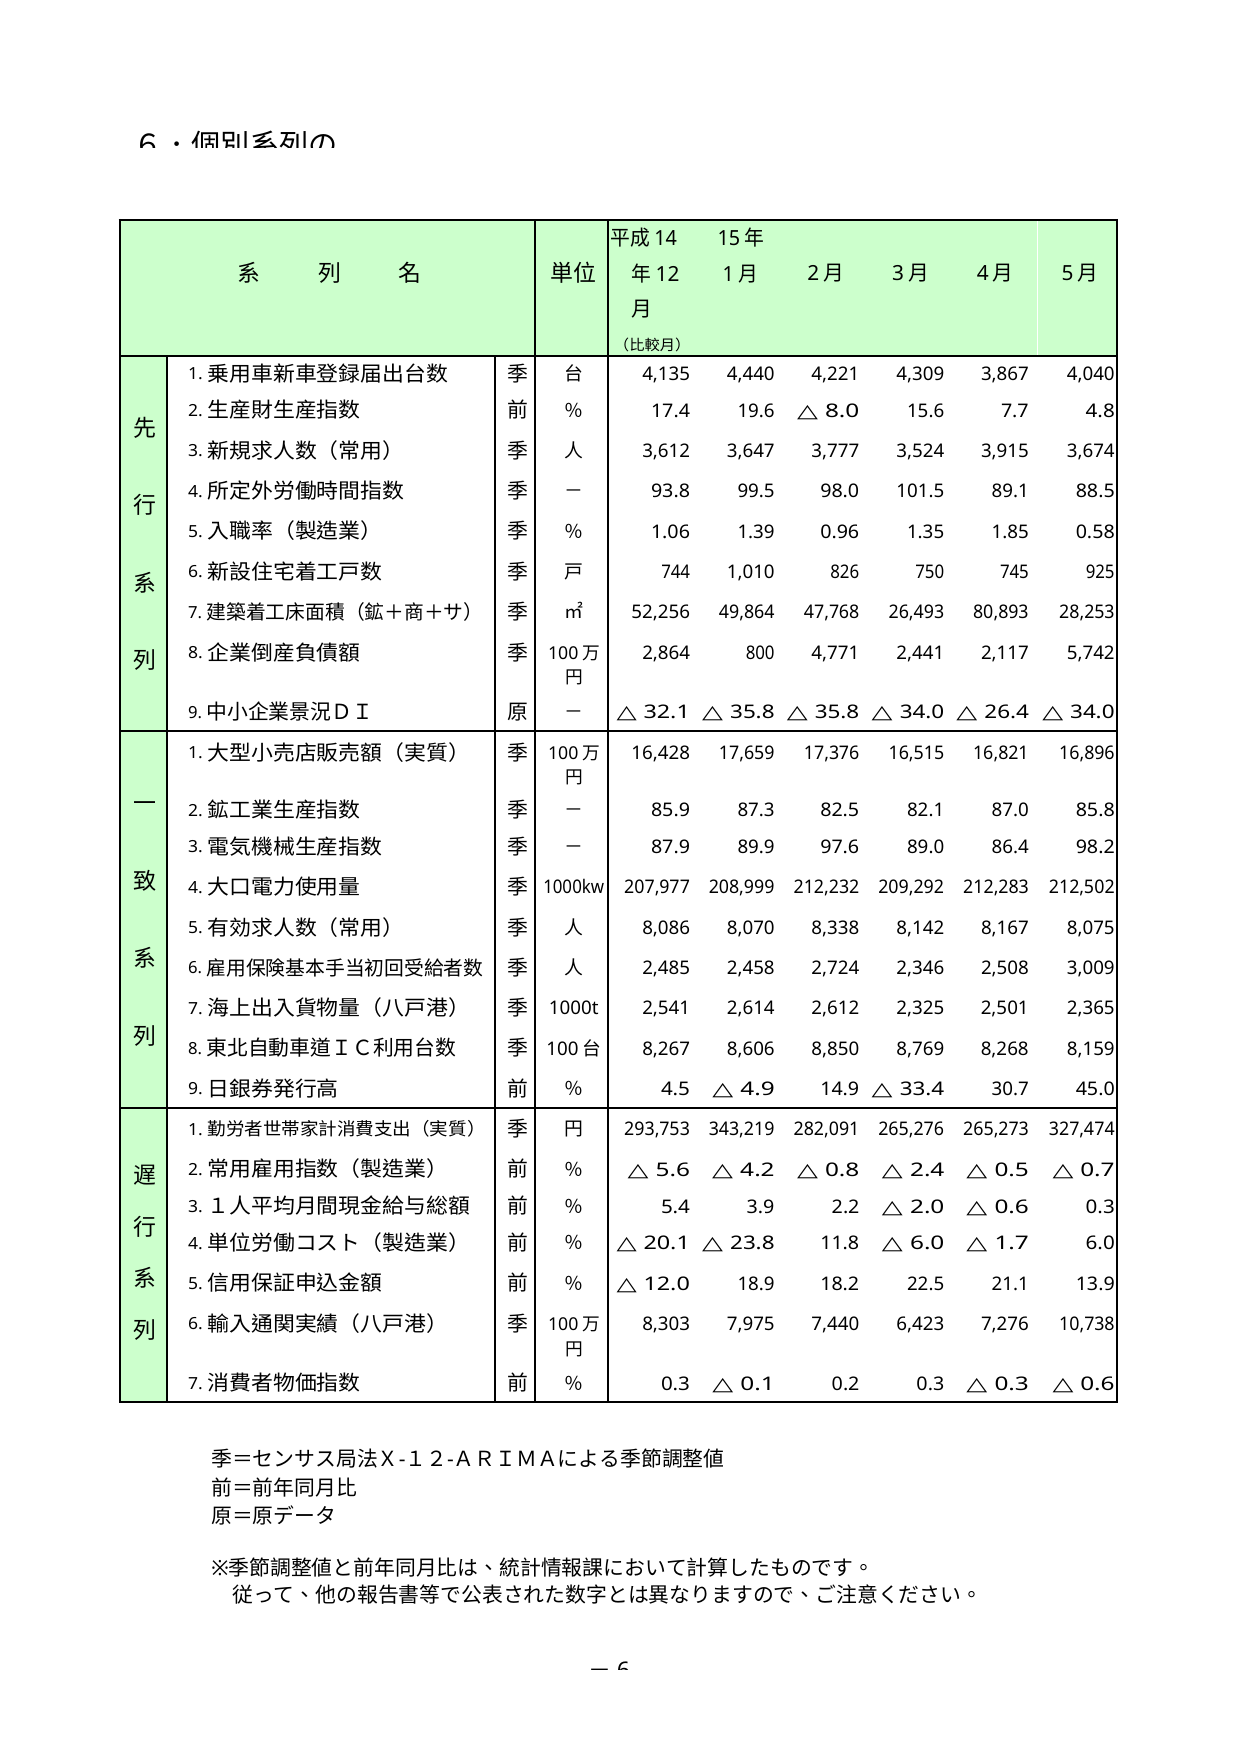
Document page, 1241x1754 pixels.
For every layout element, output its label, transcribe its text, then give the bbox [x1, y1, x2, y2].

table_cell 1.06 [609, 508, 701, 549]
table_cell 5. 有効求人数（常用） [168, 904, 494, 945]
table_cell 21.1 [953, 1260, 1037, 1301]
table_cell △ 35.8 [701, 689, 783, 730]
table_cell 1.85 [953, 508, 1037, 549]
table_cell 87.0 [953, 789, 1037, 826]
table_cell 4,771 [783, 630, 868, 689]
table_cell 1.35 [868, 508, 953, 549]
table_cell 2. 鉱工業生産指数 [168, 789, 494, 826]
table_cell 6.0 [1038, 1222, 1116, 1260]
table_cell 1,010 [701, 549, 783, 589]
table_cell 3,777 [783, 428, 868, 468]
table_cell 745 [953, 549, 1037, 589]
table_cell 季 [496, 1109, 534, 1146]
table_cell △ 23.8 [701, 1222, 783, 1260]
table_cell △ 34.0 [868, 689, 953, 730]
table_cell △ 0.3 [953, 1360, 1037, 1401]
table_cell 季 [496, 732, 534, 789]
table_cell 26,493 [868, 589, 953, 629]
table_cell 季 [496, 428, 534, 468]
table_cell 8,850 [783, 1025, 868, 1066]
table_cell 6. 新設住宅着工戸数 [168, 549, 494, 589]
table_cell 2,441 [868, 630, 953, 689]
text 従って、他の報告書等で公表された数字とは異なりますので、ご注意ください。 [232, 1581, 1142, 1607]
table_cell 16,896 [1038, 732, 1116, 789]
table_cell 7,975 [701, 1301, 783, 1360]
table_cell 遅行系列 [121, 1109, 166, 1401]
table_cell ％ [536, 1222, 607, 1260]
table_cell 9. 日銀券発行高 [168, 1066, 494, 1107]
table_cell 8,142 [868, 904, 953, 945]
table_cell 2,508 [953, 945, 1037, 985]
table_cell 季 [496, 630, 534, 689]
table_cell 89.1 [953, 468, 1037, 508]
table_header 平成14年12月 （比較月） [609, 221, 701, 355]
table_cell 2,614 [701, 985, 783, 1025]
table_cell 季 [496, 985, 534, 1025]
table_cell 2,485 [609, 945, 701, 985]
table_cell ％ [536, 1066, 607, 1107]
table_cell 28,253 [1038, 589, 1116, 629]
table_cell △ 0.7 [1038, 1146, 1116, 1185]
table_cell △ 4.2 [701, 1146, 783, 1185]
table_cell 17,659 [701, 732, 783, 789]
table_cell 16,428 [609, 732, 701, 789]
text 季＝センサス局法Ｘ-１２-ＡＲＩＭＡによる季節調整値前＝前年同月比 [211, 1444, 737, 1501]
table_cell 季 [496, 864, 534, 904]
table_cell 265,273 [953, 1109, 1037, 1146]
table_cell 6,423 [868, 1301, 953, 1360]
table_cell 343,219 [701, 1109, 783, 1146]
table_cell 2,458 [701, 945, 783, 985]
table_cell 前 [496, 1066, 534, 1107]
table_cell 前 [496, 1146, 534, 1185]
table_cell 14.9 [783, 1066, 868, 1107]
table_cell 16,515 [868, 732, 953, 789]
table_cell 2,864 [609, 630, 701, 689]
table_cell 7,440 [783, 1301, 868, 1360]
table_cell △ 6.0 [868, 1222, 953, 1260]
table_cell 4. 単位労働コスト（製造業） [168, 1222, 494, 1260]
table_cell 30.7 [953, 1066, 1037, 1107]
table_cell 88.5 [1038, 468, 1116, 508]
table_cell － [536, 826, 607, 864]
table_cell 19.6 [701, 389, 783, 428]
table_cell 0.3 [1038, 1185, 1116, 1222]
table_cell 4.5 [609, 1066, 701, 1107]
table_cell △ 0.8 [783, 1146, 868, 1185]
table_cell 5. 信用保証申込金額 [168, 1260, 494, 1301]
table_cell 人 [536, 945, 607, 985]
table_cell 8,075 [1038, 904, 1116, 945]
table_cell 4. 所定外労働時間指数 [168, 468, 494, 508]
table_cell 212,232 [783, 864, 868, 904]
table_cell 100台 [536, 1025, 607, 1066]
text 原＝原データ [211, 1501, 1142, 1530]
table_cell 22.5 [868, 1260, 953, 1301]
table_cell 2,541 [609, 985, 701, 1025]
table_cell △ 32.1 [609, 689, 701, 730]
table_cell 13.9 [1038, 1260, 1116, 1301]
table_cell 5,742 [1038, 630, 1116, 689]
table_cell 1. 勤労者世帯家計消費支出（実質） [168, 1109, 494, 1146]
table_cell 前 [496, 1260, 534, 1301]
table_cell 85.9 [609, 789, 701, 826]
table_cell 86.4 [953, 826, 1037, 864]
table_cell 前 [496, 1360, 534, 1401]
table_cell 2,325 [868, 985, 953, 1025]
table_cell 11.8 [783, 1222, 868, 1260]
table_cell 4. 大口電力使用量 [168, 864, 494, 904]
table_cell 18.2 [783, 1260, 868, 1301]
table_cell 52,256 [609, 589, 701, 629]
table_cell 0.3 [868, 1360, 953, 1401]
table_cell 327,474 [1038, 1109, 1116, 1146]
table_cell 前 [496, 1222, 534, 1260]
table_cell 2,612 [783, 985, 868, 1025]
table_cell 2,365 [1038, 985, 1116, 1025]
table_cell 7,276 [953, 1301, 1037, 1360]
table_cell 季 [496, 826, 534, 864]
table_cell 100万円 [536, 1301, 607, 1360]
table_cell 87.3 [701, 789, 783, 826]
table_cell 0.2 [783, 1360, 868, 1401]
table_cell － [536, 689, 607, 730]
text ※季節調整値と前年同月比は、統計情報課において計算したものです。 [211, 1554, 1142, 1581]
table_cell 750 [868, 549, 953, 589]
table_cell 4,040 [1038, 357, 1116, 389]
table_cell 7.7 [953, 389, 1037, 428]
table_cell 3,674 [1038, 428, 1116, 468]
table_cell 1000kw [536, 864, 607, 904]
table_cell 3,612 [609, 428, 701, 468]
table_cell 季 [496, 945, 534, 985]
table_cell 前 [496, 389, 534, 428]
table_cell 82.5 [783, 789, 868, 826]
table_cell 10,738 [1038, 1301, 1116, 1360]
table_cell △ 0.1 [701, 1360, 783, 1401]
table_cell 4,135 [609, 357, 701, 389]
table_cell 85.8 [1038, 789, 1116, 826]
table_cell △ 2.0 [868, 1185, 953, 1222]
table_cell △ 2.4 [868, 1146, 953, 1185]
table_cell 208,999 [701, 864, 783, 904]
table_cell 93.8 [609, 468, 701, 508]
table_cell 1.39 [701, 508, 783, 549]
table_cell 0.96 [783, 508, 868, 549]
table_cell 一致系列 [121, 732, 166, 1107]
table_cell 季 [496, 549, 534, 589]
table_cell 季 [496, 508, 534, 549]
table_cell △ 20.1 [609, 1222, 701, 1260]
table_cell 7. 建築着工床面積（鉱＋商＋サ） [168, 589, 494, 629]
table_cell ％ [536, 1260, 607, 1301]
table_cell 209,292 [868, 864, 953, 904]
table_cell 45.0 [1038, 1066, 1116, 1107]
table_cell 8. 東北自動車道ＩＣ利用台数 [168, 1025, 494, 1066]
table_cell ％ [536, 1360, 607, 1401]
table_cell △ 1.7 [953, 1222, 1037, 1260]
table_cell △ 33.4 [868, 1066, 953, 1107]
table_cell 80,893 [953, 589, 1037, 629]
table_cell 3,915 [953, 428, 1037, 468]
table_cell 925 [1038, 549, 1116, 589]
table_header 単位 [536, 221, 607, 355]
table_cell 季 [496, 589, 534, 629]
table_cell 8,606 [701, 1025, 783, 1066]
table_cell 47,768 [783, 589, 868, 629]
table_cell △ 12.0 [609, 1260, 701, 1301]
table_cell 4.8 [1038, 389, 1116, 428]
table_header 2月 [783, 221, 868, 355]
table_cell 293,753 [609, 1109, 701, 1146]
table_cell 2,346 [868, 945, 953, 985]
table_cell － [536, 789, 607, 826]
table_cell △ 4.9 [701, 1066, 783, 1107]
table_cell 207,977 [609, 864, 701, 904]
table_cell 8. 企業倒産負債額 [168, 630, 494, 689]
table_cell 2,117 [953, 630, 1037, 689]
table_cell 89.9 [701, 826, 783, 864]
table_header 3月 [868, 221, 953, 355]
table_cell 7. 消費者物価指数 [168, 1360, 494, 1401]
table_cell 4,440 [701, 357, 783, 389]
table_cell 2.2 [783, 1185, 868, 1222]
table_cell 6. 輸入通関実績（八戸港） [168, 1301, 494, 1360]
table_cell △ 0.5 [953, 1146, 1037, 1185]
table_cell 8,338 [783, 904, 868, 945]
table_cell 826 [783, 549, 868, 589]
table_cell 1000t [536, 985, 607, 1025]
table_cell 9. 中小企業景況ＤＩ [168, 689, 494, 730]
table_cell 8,267 [609, 1025, 701, 1066]
table_cell 0.58 [1038, 508, 1116, 549]
table_cell 99.5 [701, 468, 783, 508]
table_cell 季 [496, 468, 534, 508]
table_cell 4,221 [783, 357, 868, 389]
table_cell 212,502 [1038, 864, 1116, 904]
table_cell 100万円 [536, 630, 607, 689]
table_cell 3,867 [953, 357, 1037, 389]
table_header 5月 [1038, 221, 1116, 355]
table_cell 97.6 [783, 826, 868, 864]
table_cell 16,821 [953, 732, 1037, 789]
table_cell 15.6 [868, 389, 953, 428]
table_cell 3. 新規求人数（常用） [168, 428, 494, 468]
table_cell △ 5.6 [609, 1146, 701, 1185]
table_cell 3,647 [701, 428, 783, 468]
table_cell 季 [496, 357, 534, 389]
table_cell 2. 常用雇用指数（製造業） [168, 1146, 494, 1185]
table_cell 5. 入職率（製造業） [168, 508, 494, 549]
table_cell 2,501 [953, 985, 1037, 1025]
table_cell 人 [536, 904, 607, 945]
table_cell ％ [536, 1185, 607, 1222]
table_cell 戸 [536, 549, 607, 589]
table_cell 台 [536, 357, 607, 389]
table_cell 季 [496, 904, 534, 945]
table_cell 8,268 [953, 1025, 1037, 1066]
table_cell △ 35.8 [783, 689, 868, 730]
table_cell 季 [496, 1025, 534, 1066]
table_cell 6. 雇用保険基本手当初回受給者数 [168, 945, 494, 985]
table_cell 282,091 [783, 1109, 868, 1146]
table_cell ％ [536, 1146, 607, 1185]
table_cell 3. １人平均月間現金給与総額 [168, 1185, 494, 1222]
table_cell 2,724 [783, 945, 868, 985]
table_cell 212,283 [953, 864, 1037, 904]
table_cell 季 [496, 1301, 534, 1360]
table_cell 89.0 [868, 826, 953, 864]
table_cell 先行系列 [121, 357, 166, 730]
table_cell ％ [536, 508, 607, 549]
table_cell 87.9 [609, 826, 701, 864]
table_cell 744 [609, 549, 701, 589]
table_header 15年 1月 [701, 221, 783, 355]
table_cell 季 [496, 789, 534, 826]
table_cell 2. 生産財生産指数 [168, 389, 494, 428]
table_cell △ 26.4 [953, 689, 1037, 730]
table_cell 円 [536, 1109, 607, 1146]
table_cell 98.0 [783, 468, 868, 508]
table_cell 3. 電気機械生産指数 [168, 826, 494, 864]
table_cell 8,769 [868, 1025, 953, 1066]
table_cell 8,086 [609, 904, 701, 945]
table_cell △ 34.0 [1038, 689, 1116, 730]
table_cell 3,009 [1038, 945, 1116, 985]
table_cell 17,376 [783, 732, 868, 789]
table_cell 18.9 [701, 1260, 783, 1301]
table_cell 7. 海上出入貨物量（八戸港） [168, 985, 494, 1025]
table_header 4月 [953, 221, 1037, 355]
table_cell 8,070 [701, 904, 783, 945]
table_cell 5.4 [609, 1185, 701, 1222]
table_cell 1. 乗用車新車登録届出台数 [168, 357, 494, 389]
table_cell 82.1 [868, 789, 953, 826]
table_cell 8,167 [953, 904, 1037, 945]
table_header 系 列 名 [121, 221, 534, 355]
table_cell 前 [496, 1185, 534, 1222]
table_cell 49,864 [701, 589, 783, 629]
table_cell 4,309 [868, 357, 953, 389]
table_cell 1. 大型小売店販売額（実質） [168, 732, 494, 789]
table_cell 0.3 [609, 1360, 701, 1401]
table_cell △ 0.6 [1038, 1360, 1116, 1401]
table_cell 17.4 [609, 389, 701, 428]
table_cell 人 [536, 428, 607, 468]
table_cell ％ [536, 389, 607, 428]
table_cell 98.2 [1038, 826, 1116, 864]
table_cell ㎡ [536, 589, 607, 629]
table_cell 265,276 [868, 1109, 953, 1146]
table_cell 8,159 [1038, 1025, 1116, 1066]
table_cell 原 [496, 689, 534, 730]
table_cell 3,524 [868, 428, 953, 468]
table_cell △ 8.0 [783, 389, 868, 428]
table_cell － [536, 468, 607, 508]
table_cell 8,303 [609, 1301, 701, 1360]
table_cell 100万円 [536, 732, 607, 789]
table_cell △ 0.6 [953, 1185, 1037, 1222]
table_cell 3.9 [701, 1185, 783, 1222]
table_cell 800 [701, 630, 783, 689]
table_cell 101.5 [868, 468, 953, 508]
